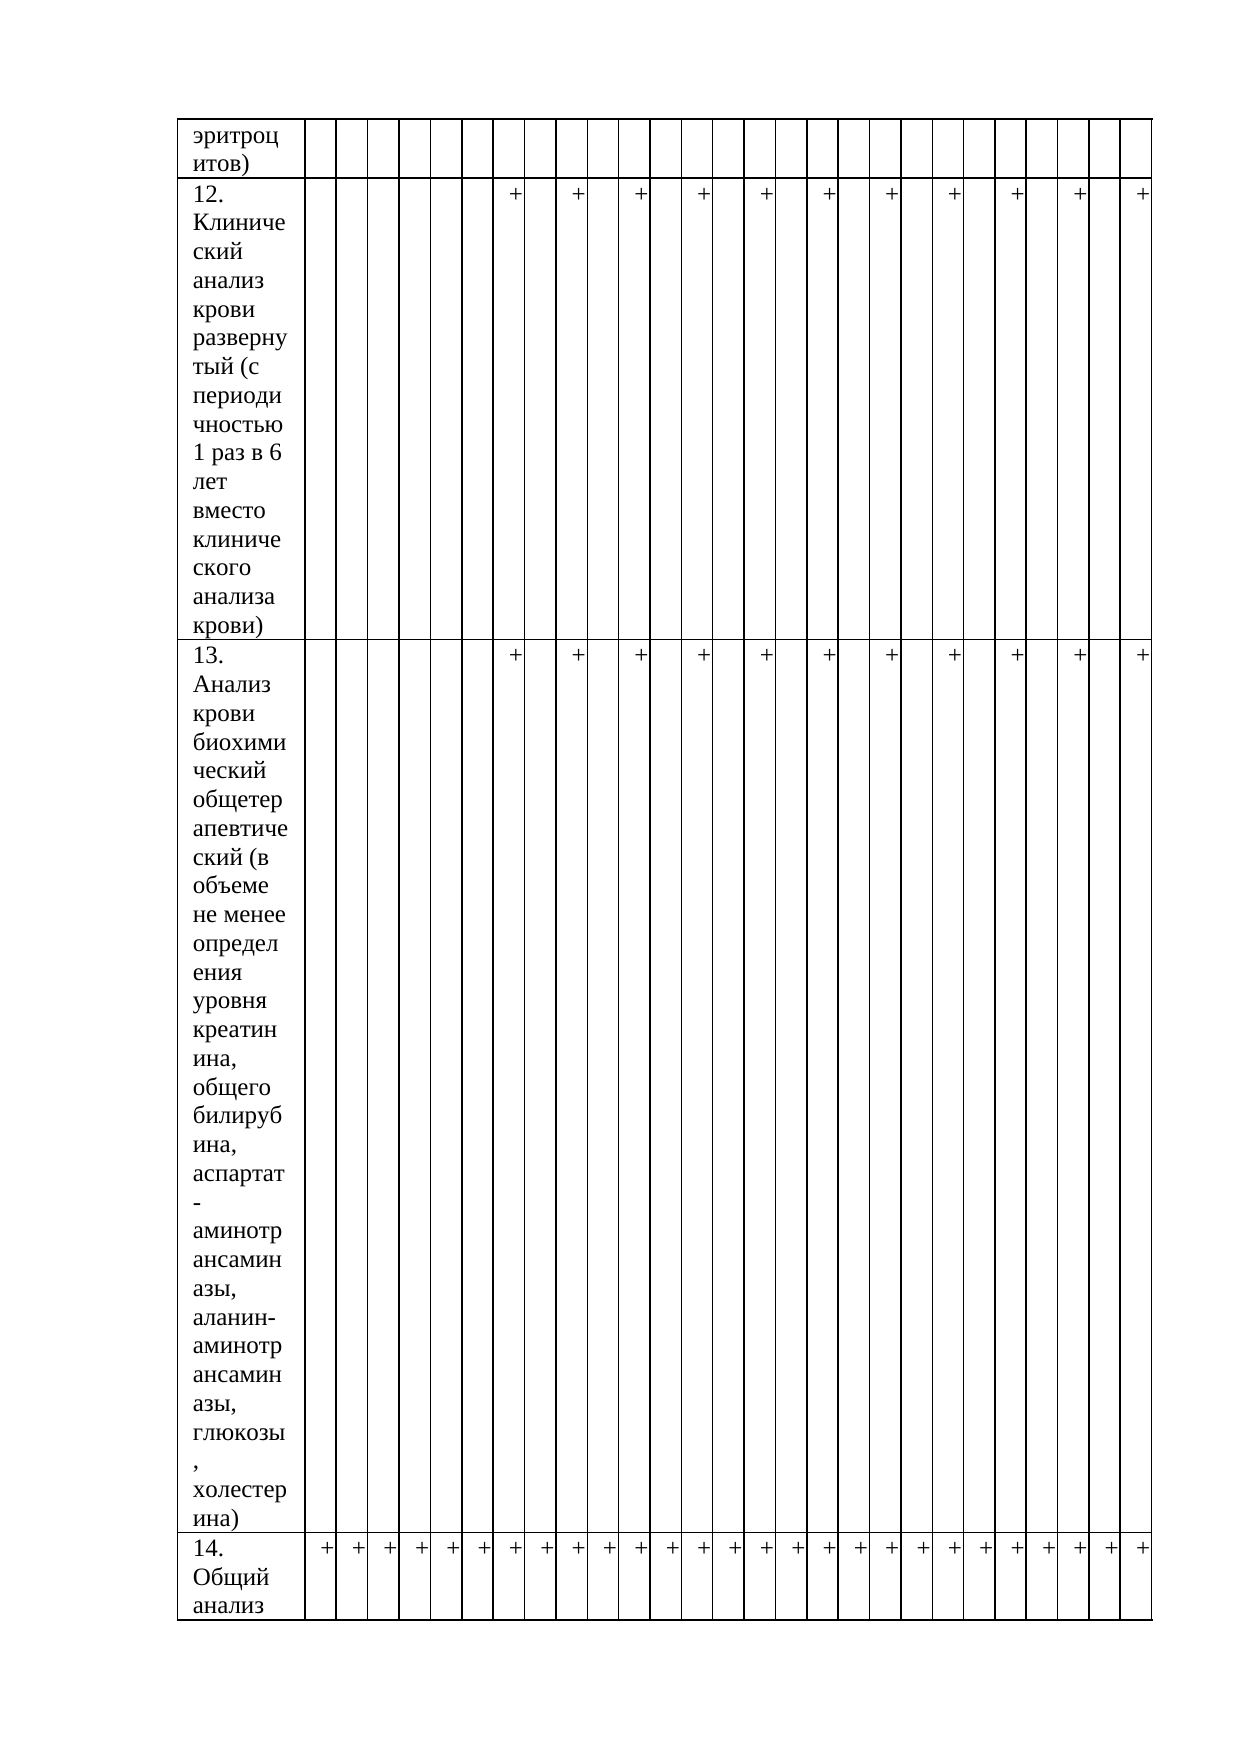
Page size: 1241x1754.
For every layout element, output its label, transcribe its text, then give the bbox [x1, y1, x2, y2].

table_cell [431, 640, 461, 1532]
table_cell + [557, 179, 587, 639]
table_cell + [933, 179, 963, 639]
table_cell + [588, 1533, 618, 1619]
table_cell + [682, 179, 712, 639]
table_cell + [808, 640, 837, 1532]
table_cell [839, 640, 869, 1532]
table_cell + [463, 120, 492, 177]
table_cell [1027, 640, 1057, 1532]
table_cell [400, 179, 430, 639]
table_cell + [1058, 1533, 1088, 1619]
table_cell [713, 179, 743, 639]
table_cell [525, 640, 555, 1532]
table_cell [902, 179, 932, 639]
table_cell + [902, 120, 932, 177]
table_cell [1058, 120, 1088, 177]
table_cell + [964, 120, 994, 177]
table_cell + [1090, 1533, 1119, 1619]
table_cell + [306, 1533, 335, 1619]
table_cell [1090, 640, 1119, 1532]
table_cell + [494, 1533, 524, 1619]
table_cell + [902, 1533, 932, 1619]
table_cell 13. Анализ крови биохимический общетерапевтический (в объеме не менее определения уровня креатинина, общего билирубина, аспартат- аминотрансаминазы, аланин- аминотрансаминазы, глюкозы, холестерина) [178, 640, 304, 1532]
table_cell + [525, 1533, 555, 1619]
table_cell [776, 179, 806, 639]
table_cell 12. Клинический анализ крови развернутый (с периодичностью 1 раз в 6 лет вместо клинического анализа крови) [178, 179, 304, 639]
table_cell [368, 640, 398, 1532]
table_cell + [776, 120, 806, 177]
table_cell + [619, 640, 649, 1532]
table_cell + [400, 120, 430, 177]
table_cell + [808, 1533, 837, 1619]
table_cell + [619, 1533, 649, 1619]
table_cell [964, 640, 994, 1532]
table_cell + [651, 120, 681, 177]
table_cell + [870, 1533, 900, 1619]
table_cell + [431, 120, 461, 177]
table_cell [400, 640, 430, 1532]
table_cell + [745, 179, 775, 639]
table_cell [178, 1533, 304, 1619]
table_cell [306, 640, 335, 1532]
table_cell [1090, 179, 1119, 639]
table_cell + [713, 120, 743, 177]
table_cell [463, 179, 492, 639]
table_cell [745, 120, 775, 177]
table_cell + [745, 640, 775, 1532]
table_cell + [1121, 179, 1151, 639]
table_cell + [588, 120, 618, 177]
table_cell + [1121, 640, 1151, 1532]
table_cell + [337, 1533, 367, 1619]
table_cell + [306, 120, 335, 177]
table_cell [839, 179, 869, 639]
table_cell [682, 120, 712, 177]
table_cell [337, 179, 367, 639]
table_cell + [619, 179, 649, 639]
table_cell + [494, 179, 524, 639]
table_cell [776, 640, 806, 1532]
table_cell + [337, 120, 367, 177]
table_cell + [776, 1533, 806, 1619]
table_cell [588, 640, 618, 1532]
table_cell + [870, 179, 900, 639]
table_cell [525, 179, 555, 639]
table_cell + [682, 1533, 712, 1619]
table_cell + [557, 1533, 587, 1619]
table_cell [306, 179, 335, 639]
table_cell [713, 640, 743, 1532]
table_cell [494, 120, 524, 177]
table_cell + [368, 1533, 398, 1619]
table_cell + [1058, 640, 1088, 1532]
table_cell + [713, 1533, 743, 1619]
table_cell [337, 640, 367, 1532]
table_cell [996, 120, 1025, 177]
table_cell [1121, 120, 1151, 177]
table_cell + [839, 120, 869, 177]
table_cell [463, 640, 492, 1532]
table_cell + [1027, 120, 1057, 177]
table_cell + [557, 640, 587, 1532]
table_cell + [745, 1533, 775, 1619]
table_cell + [400, 1533, 430, 1619]
table_cell + [839, 1533, 869, 1619]
table_cell [619, 120, 649, 177]
table_cell + [1027, 1533, 1057, 1619]
table_cell [964, 179, 994, 639]
table_cell [557, 120, 587, 177]
table_cell + [1121, 1533, 1151, 1619]
table_cell + [494, 640, 524, 1532]
table_cell [902, 640, 932, 1532]
table_cell [651, 640, 681, 1532]
table_cell [808, 120, 837, 177]
table_cell [933, 120, 963, 177]
table_cell + [525, 120, 555, 177]
table_cell [870, 120, 900, 177]
table_cell + [996, 640, 1025, 1532]
table_cell + [870, 640, 900, 1532]
table_cell [368, 179, 398, 639]
table_cell + [431, 1533, 461, 1619]
table_cell + [933, 1533, 963, 1619]
table_cell + [463, 1533, 492, 1619]
table_cell + [933, 640, 963, 1532]
table_cell [1027, 179, 1057, 639]
table_cell + [1058, 179, 1088, 639]
table_cell [651, 179, 681, 639]
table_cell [178, 120, 304, 177]
table_cell + [1090, 120, 1119, 177]
table_cell [588, 179, 618, 639]
table_cell + [996, 1533, 1025, 1619]
table_cell + [682, 640, 712, 1532]
table_cell + [368, 120, 398, 177]
table_cell + [964, 1533, 994, 1619]
table_cell + [651, 1533, 681, 1619]
table_cell [431, 179, 461, 639]
table_cell + [808, 179, 837, 639]
table_cell + [996, 179, 1025, 639]
